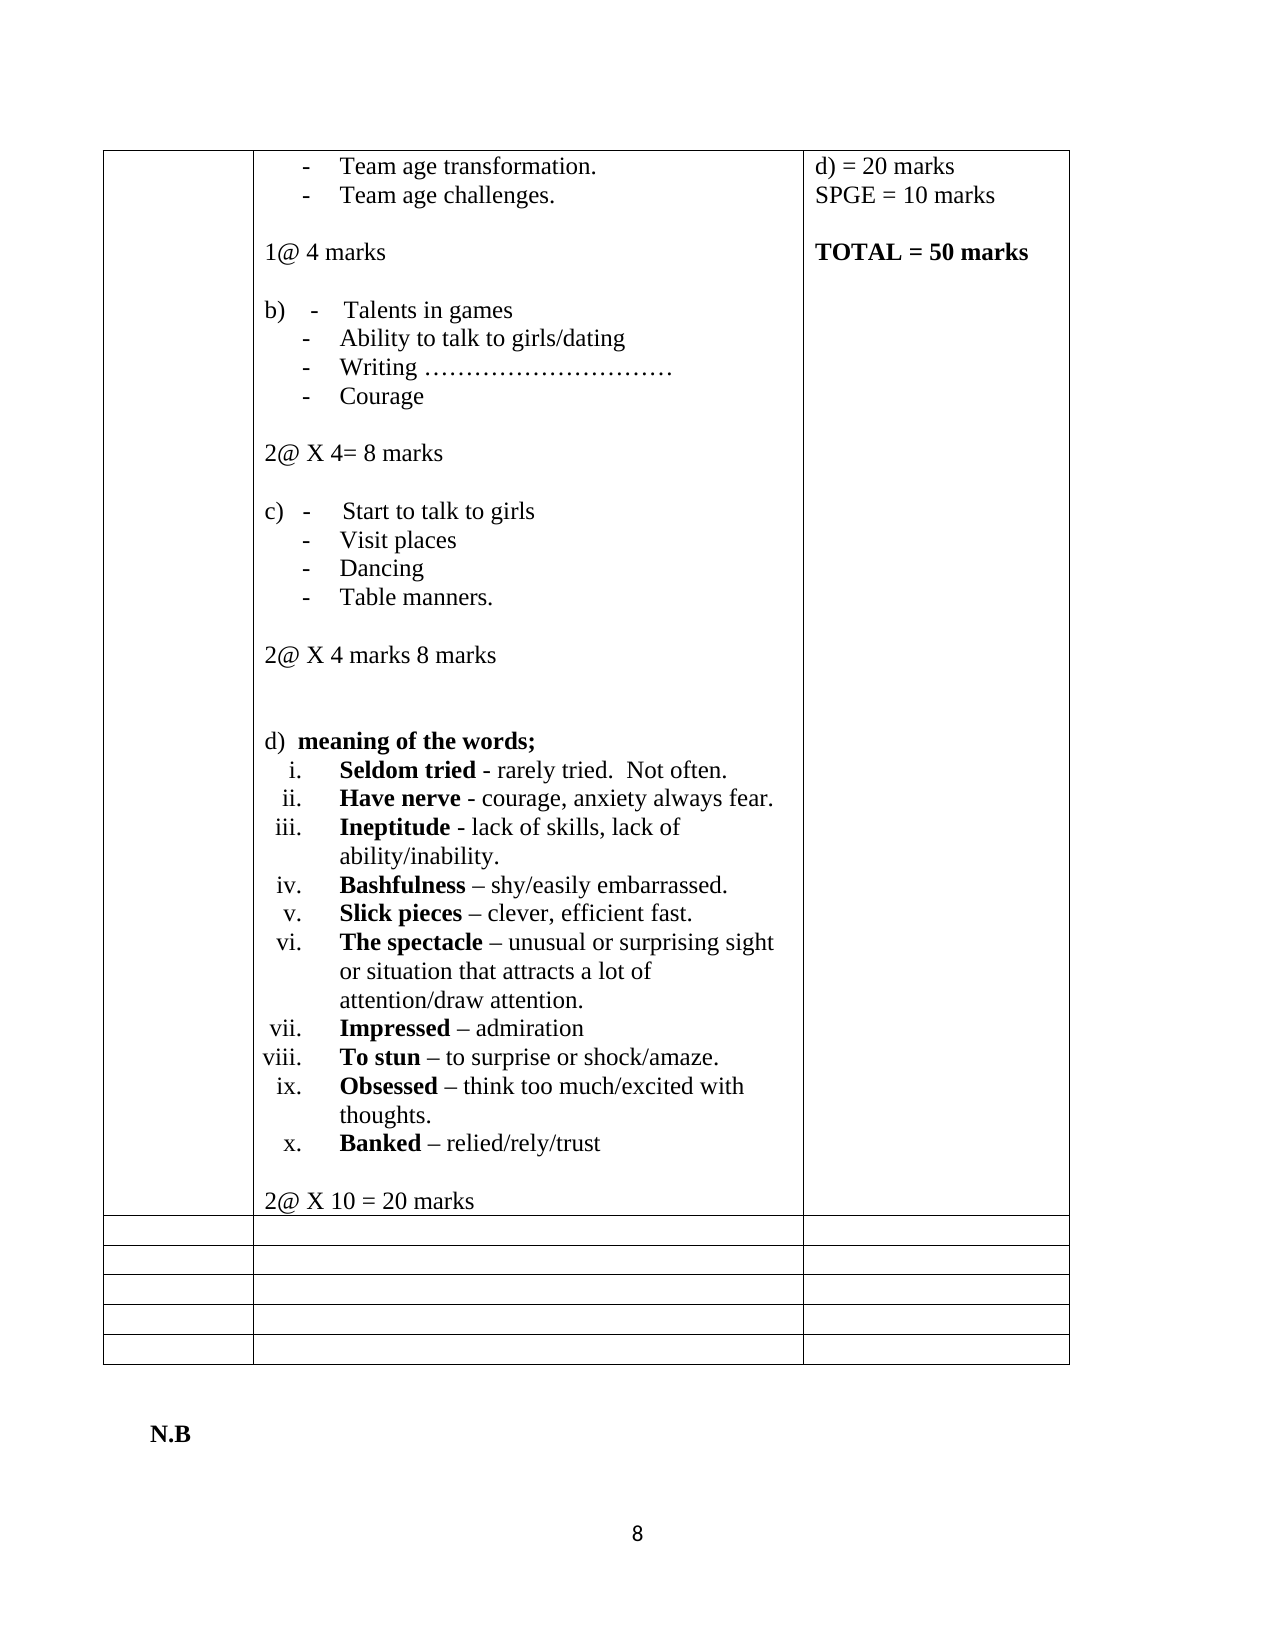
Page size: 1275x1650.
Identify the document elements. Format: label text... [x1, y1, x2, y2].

table_cell [104, 1246, 253, 1274]
text N.B [150, 1419, 1125, 1447]
table_cell [104, 1335, 253, 1364]
table_cell [104, 151, 253, 1215]
table_cell [804, 1275, 1069, 1304]
table_cell [104, 1305, 253, 1334]
table_cell [804, 1246, 1069, 1274]
table_cell [104, 1216, 253, 1244]
table_cell [254, 1216, 803, 1244]
table_cell [804, 1305, 1069, 1334]
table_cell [804, 151, 1069, 1215]
table_cell [104, 1275, 253, 1304]
table_cell [254, 1335, 803, 1364]
table_cell [254, 1246, 803, 1274]
table_cell [254, 1305, 803, 1334]
table_cell [254, 1275, 803, 1304]
table_cell [804, 1216, 1069, 1244]
table_cell [804, 1335, 1069, 1364]
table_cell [254, 151, 803, 1215]
